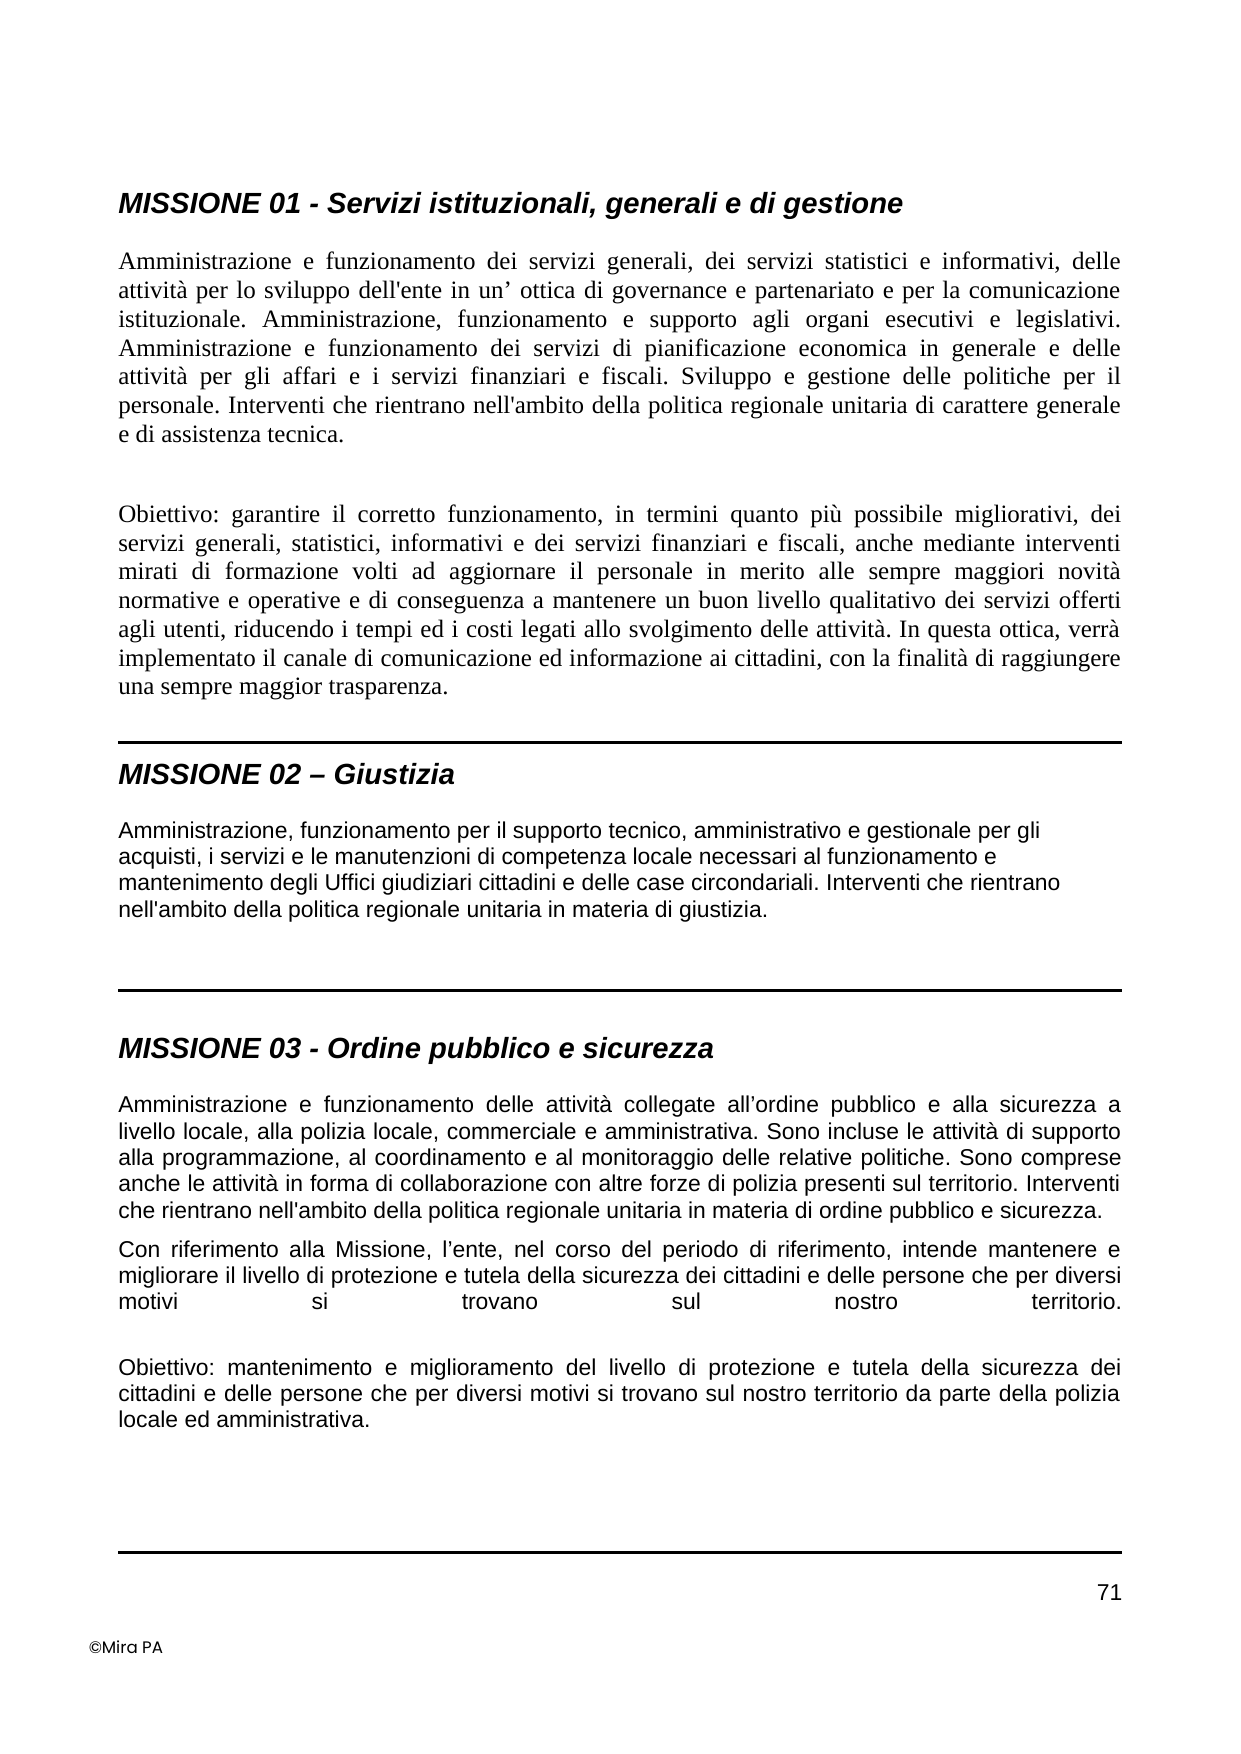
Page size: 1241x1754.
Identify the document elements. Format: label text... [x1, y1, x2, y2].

text Amministrazione e funzionamento delle attività collegate all’ordine pubblico e alla sicurezza a livello locale, alla polizia locale, commerciale e amministrativa. Sono incluse le attività di supporto alla programmazione, al coordinamento e al monitoraggio delle relative politiche. Sono comprese anche le attività in forma di collaborazione con altre forze di polizia presenti sul territorio. Interventi che rientrano nell'ambito della politica regionale unitaria in materia di ordine pubblico e sicurezza. [118, 1091, 1122, 1223]
text MISSIONE 01 - Servizi istituzionali, generali e di gestione [118, 186, 1122, 246]
text Amministrazione, funzionamento per il supporto tecnico, amministrativo e gestionale per gli acquisti, i servizi e le manutenzioni di competenza locale necessari al funzionamento e mantenimento degli Uffici giudiziari cittadini e delle case circondariali. Interventi che rientrano nell'ambito della politica regionale unitaria in materia di giustizia. [118, 817, 1122, 922]
text Obiettivo: garantire il corretto funzionamento, in termini quanto più possibile migliorativi, dei servizi generali, statistici, informativi e dei servizi finanziari e fiscali, anche mediante interventi mirati di formazione volti ad aggiornare il personale in merito alle sempre maggiori novità normative e operative e di conseguenza a mantenere un buon livello qualitativo dei servizi offerti agli utenti, riducendo i tempi ed i costi legati allo svolgimento delle attività. In questa ottica, verrà implementato il canale di comunicazione ed informazione ai cittadini, con la finalità di raggiungere una sempre maggior trasparenza. [118, 499, 1122, 700]
text MISSIONE 02 – Giustizia [118, 757, 1122, 817]
text Amministrazione e funzionamento dei servizi generali, dei servizi statistici e informativi, delle attività per lo sviluppo dell'ente in un’ ottica di governance e partenariato e per la comunicazione istituzionale. Amministrazione, funzionamento e supporto agli organi esecutivi e legislativi. Amministrazione e funzionamento dei servizi di pianificazione economica in generale e delle attività per gli affari e i servizi finanziari e fiscali. Sviluppo e gestione delle politiche per il personale. Interventi che rientrano nell'ambito della politica regionale unitaria di carattere generale e di assistenza tecnica. [118, 246, 1122, 448]
text Obiettivo: mantenimento e miglioramento del livello di protezione e tutela della sicurezza dei cittadini e delle persone che per diversi motivi si trovano sul nostro territorio da parte della polizia locale ed amministrativa. [118, 1353, 1122, 1432]
text Con riferimento alla Missione, l’ente, nel corso del periodo di riferimento, intende mantenere e migliorare il livello di protezione e tutela della sicurezza dei cittadini e delle persone che per diversi motivi si trovano sul nostro territorio. [118, 1236, 1122, 1341]
text MISSIONE 03 - Ordine pubblico e sicurezza [118, 1031, 1122, 1091]
